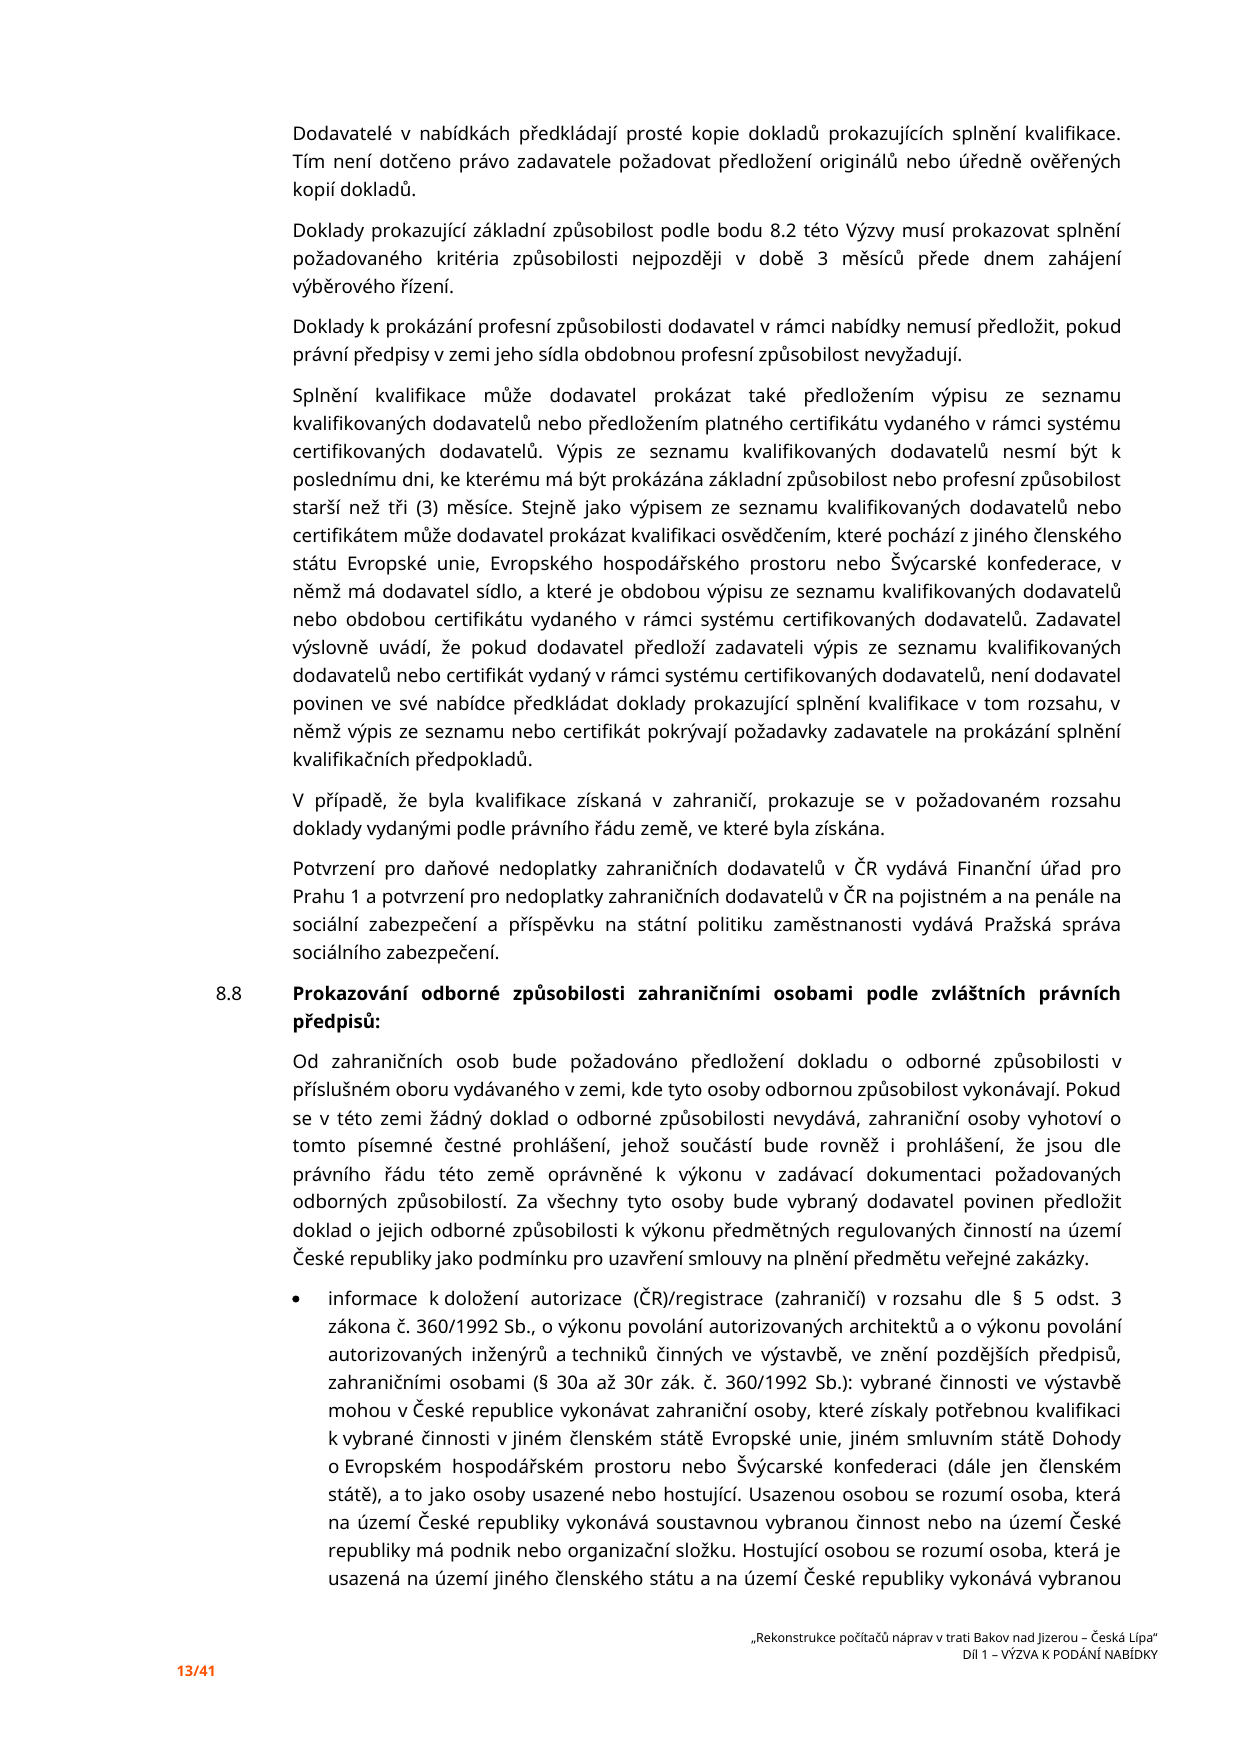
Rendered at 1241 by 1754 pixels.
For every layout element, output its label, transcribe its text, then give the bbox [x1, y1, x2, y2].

text Splnění kvalifikace může dodavatel prokázat také předložením výpisu ze seznamu kvalifikovaných dodavatelů nebo předložením platného certifikátu vydaného v rámci systému certifikovaných dodavatelů. Výpis ze seznamu kvalifikovaných dodavatelů nesmí být k poslednímu dni, ke kterému má být prokázána základní způsobilost nebo profesní způsobilost starší než tři (3) měsíce. Stejně jako výpisem ze seznamu kvalifikovaných dodavatelů nebo certifikátem může dodavatel prokázat kvalifikaci osvědčením, které pochází z jiného členského státu Evropské unie, Evropského hospodářského prostoru nebo Švýcarské konfederace, v němž má dodavatel sídlo, a které je obdobou výpisu ze seznamu kvalifikovaných dodavatelů nebo obdobou certifikátu vydaného v rámci systému certifikovaných dodavatelů. Zadavatel výslovně uvádí, že pokud dodavatel předloží zadavateli výpis ze seznamu kvalifikovaných dodavatelů nebo certifikát vydaný v rámci systému certifikovaných dodavatelů, není dodavatel povinen ve své nabídce předkládat doklady prokazující splnění kvalifikace v tom rozsahu, v němž výpis ze seznamu nebo certifikát pokrývají požadavky zadavatele na prokázání splnění kvalifikačních předpokladů. [292, 382, 1122, 772]
text V případě, že byla kvalifikace získaná v zahraničí, prokazuje se v požadovaném rozsahu doklady vydanými podle právního řádu země, ve které byla získána. [292, 787, 1122, 841]
text Doklady prokazující základní způsobilost podle bodu 8.2 této Výzvy musí prokazovat splnění požadovaného kritéria způsobilosti nejpozději v době 3 měsíců přede dnem zahájení výběrového řízení. [292, 217, 1122, 299]
text Od zahraničních osob bude požadováno předložení dokladu o odborné způsobilosti v příslušném oboru vydávaného v zemi, kde tyto osoby odbornou způsobilost vykonávají. Pokud se v této zemi žádný doklad o odborné způsobilosti nevydává, zahraniční osoby vyhotoví o tomto písemné čestné prohlášení, jehož součástí bude rovněž i prohlášení, že jsou dle právního řádu této země oprávněné k výkonu v zadávací dokumentaci požadovaných odborných způsobilostí. Za všechny tyto osoby bude vybraný dodavatel povinen předložit doklad o jejich odborné způsobilosti k výkonu předmětných regulovaných činností na území České republiky jako podmínku pro uzavření smlouvy na plnění předmětu veřejné zakázky. [292, 1049, 1122, 1270]
text Doklady k prokázání profesní způsobilosti dodavatel v rámci nabídky nemusí předložit, pokud právní předpisy v zemi jeho sídla obdobnou profesní způsobilost nevyžadují. [292, 314, 1122, 367]
text Dodavatelé v nabídkách předkládají prosté kopie dokladů prokazujících splnění kvalifikace. Tím není dotčeno právo zadavatele požadovat předložení originálů nebo úředně ověřených kopií dokladů. [292, 121, 1122, 202]
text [292, 1285, 1122, 1591]
text Prokazování odborné způsobilosti zahraničními osobami podle zvláštních právních předpisů: [216, 980, 1122, 1034]
text Potvrzení pro daňové nedoplatky zahraničních dodavatelů v ČR vydává Finanční úřad pro Prahu 1 a potvrzení pro nedoplatky zahraničních dodavatelů v ČR na pojistném a na penále na sociální zabezpečení a příspěvku na státní politiku zaměstnanosti vydává Pražská správa sociálního zabezpečení. [292, 856, 1122, 965]
